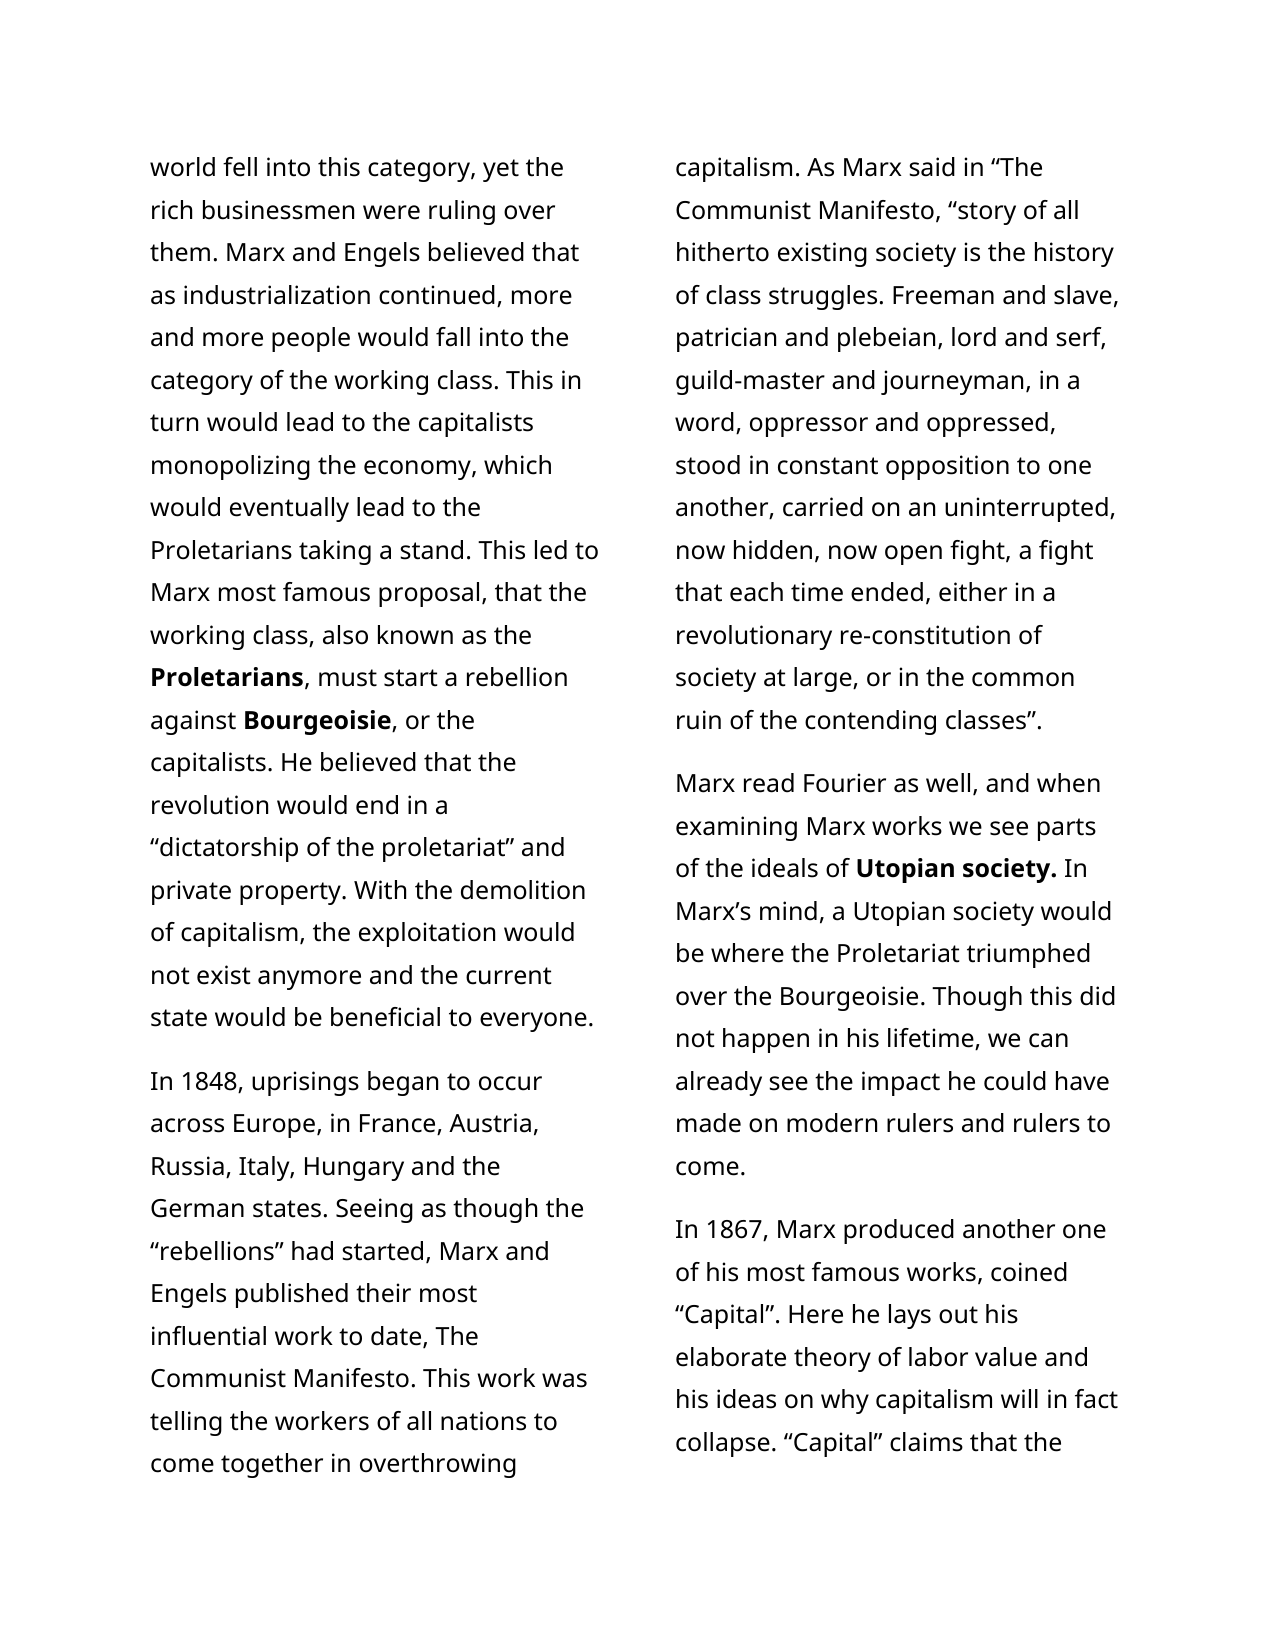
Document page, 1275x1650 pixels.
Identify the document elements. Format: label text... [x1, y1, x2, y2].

text Marx read Fourier as well, and when examining Marx works we see parts of the ideals of Utopian society. In Marx’s mind, a Utopian society would be where the Proletariat triumphed over the Bourgeoisie. Though this did not happen in his lifetime, we can already see the impact he could have made on modern rulers and rulers to come. [675, 766, 1125, 1182]
text In 1848, uprisings began to occur across Europe, in France, Austria, Russia, Italy, Hungary and the German states. Seeing as though the “rebellions” had started, Marx and Engels published their most influential work to date, The Communist Manifesto. This work was telling the workers of all nations to come together in overthrowing capitalism. As Marx said in “The Communist Manifesto, “story of all hitherto existing society is the history of class struggles. Freeman and slave, patrician and plebeian, lord and serf, guild-master and journeyman, in a word, oppressor and oppressed, stood in constant opposition to one another, carried on an uninterrupted, now hidden, now open fight, a fight that each time ended, either in a revolutionary re-constitution of society at large, or in the common ruin of the contending classes”. [150, 1063, 600, 1480]
text In 1848, uprisings began to occur across Europe, in France, Austria, Russia, Italy, Hungary and the German states. Seeing as though the “rebellions” had started, Marx and Engels published their most influential work to date, The Communist Manifesto. This work was telling the workers of all nations to come together in overthrowing capitalism. As Marx said in “The Communist Manifesto, “story of all hitherto existing society is the history of class struggles. Freeman and slave, patrician and plebeian, lord and serf, guild-master and journeyman, in a word, oppressor and oppressed, stood in constant opposition to one another, carried on an uninterrupted, now hidden, now open fight, a fight that each time ended, either in a revolutionary re-constitution of society at large, or in the common ruin of the contending classes”. [675, 150, 1125, 737]
